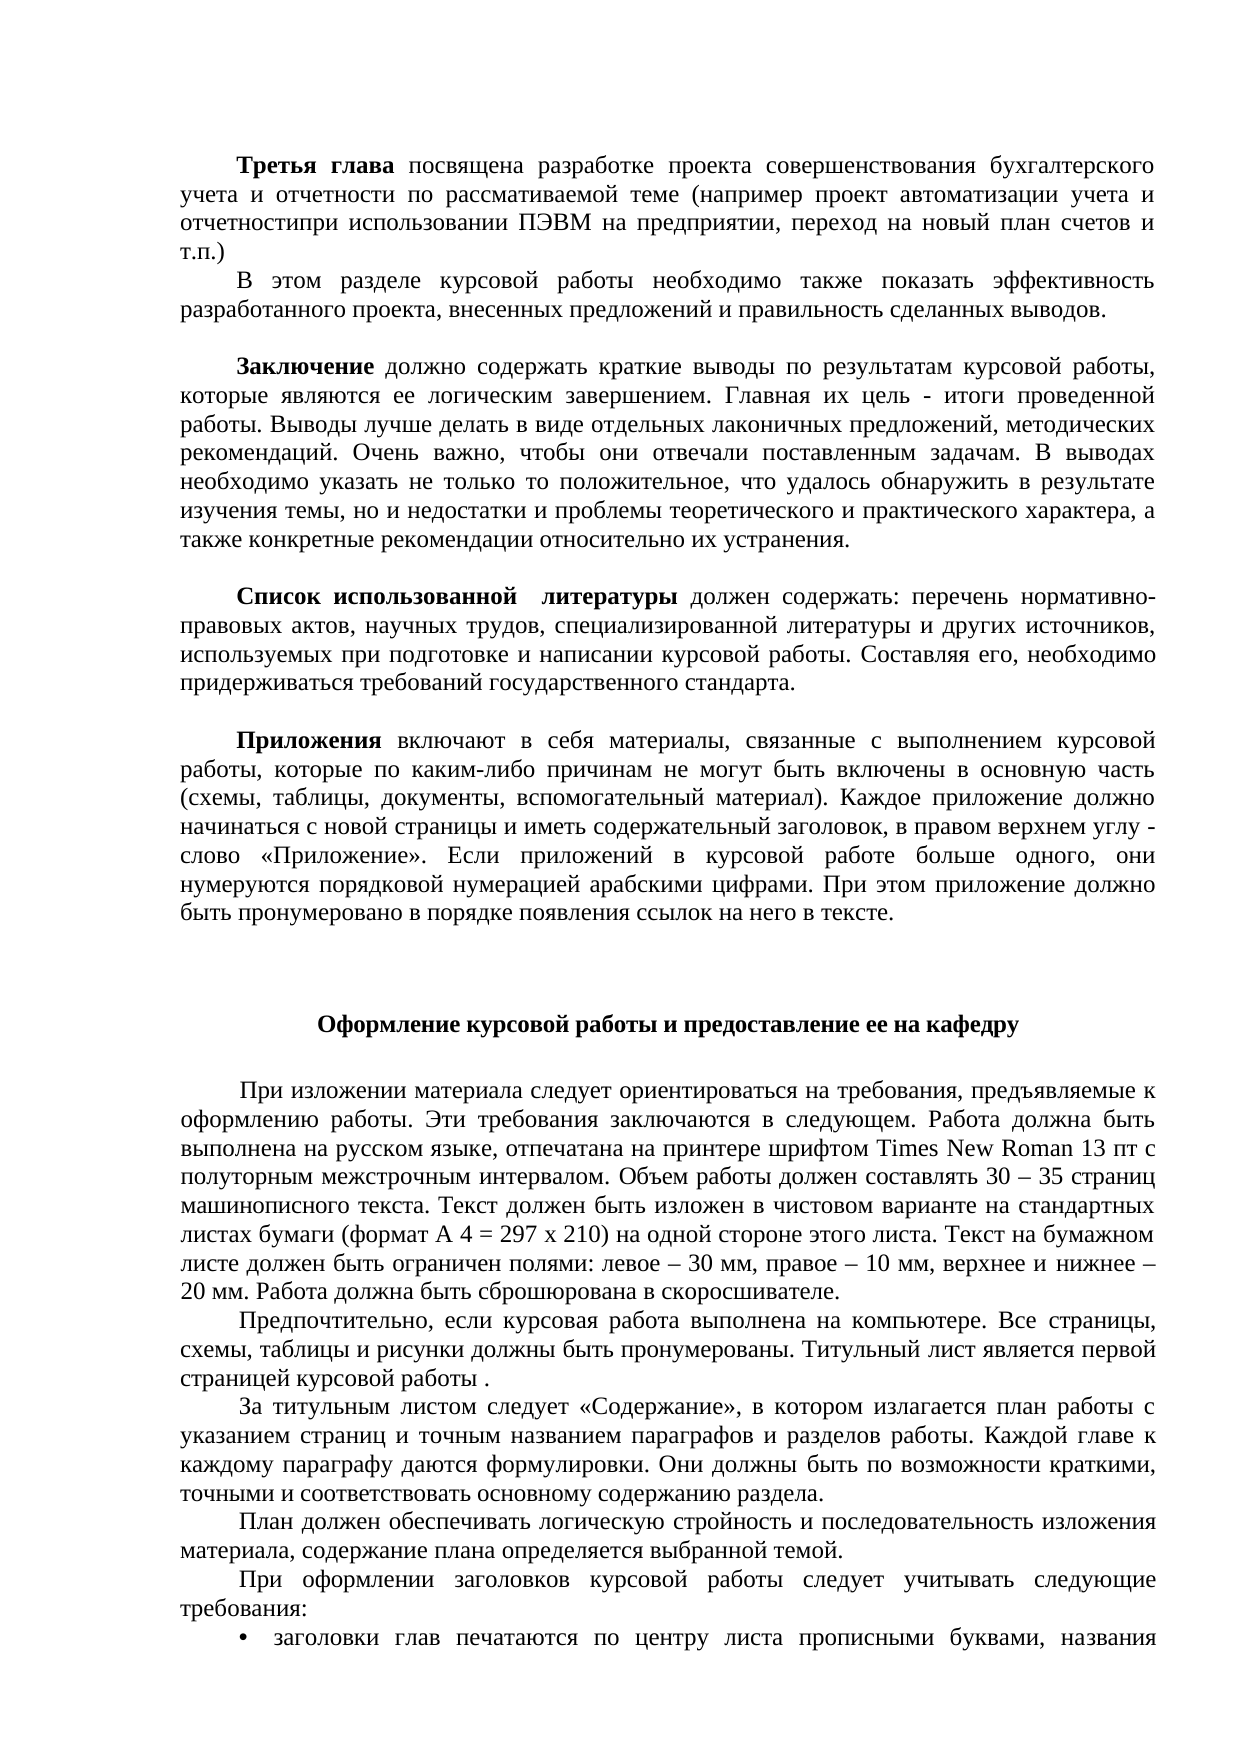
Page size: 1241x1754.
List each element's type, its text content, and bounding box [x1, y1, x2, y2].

text В этом разделе курсовой работы необходимо также показать эффективность разработанного проекта, внесенных предложений и правильность сделанных выводов. [180, 265, 1155, 322]
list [180, 1621, 1156, 1650]
text Заключение должно содержать краткие выводы по результатам курсовой работы, которые являются ее логическим завершением. Главная их цель - итоги проведенной работы. Выводы лучше делать в виде отдельных лаконичных предложений, методических рекомендаций. Очень важно, чтобы они отвечали поставленным задачам. В выводах необходимо указать не только то положительное, что удалось обнаружить в результате изучения темы, но и недостатки и проблемы теоретического и практического характера, а также конкретные рекомендации относительно их устранения. [180, 351, 1156, 552]
text За титульным листом следует «Содержание», в котором излагается план работы с указанием страниц и точным названием параграфов и разделов работы. Каждой главе к каждому параграфу даются формулировки. Они должны быть по возможности краткими, точными и соответствовать основному содержанию раздела. [180, 1391, 1156, 1506]
text Предпочтительно, если курсовая работа выполнена на компьютере. Все страницы, схемы, таблицы и рисунки должны быть пронумерованы. Титульный лист является первой страницей курсовой работы . [180, 1305, 1156, 1391]
text При изложении материала следует ориентироваться на требования, предъявляемые к оформлению работы. Эти требования заключаются в следующем. Работа должна быть выполнена на русском языке, отпечатана на принтере шрифтом Times New Roman 13 пт с полуторным межстрочным интервалом. Объем работы должен составлять 30 – 35 страниц машинописного текста. Текст должен быть изложен в чистовом варианте на стандартных листах бумаги (формат А 4 = 297 х 210) на одной стороне этого листа. Текст на бумажном листе должен быть ограничен полями: левое – , правое – , верхнее и нижнее – . Работа должна быть сброшюрована в скоросшивателе. [180, 1075, 1156, 1305]
text Третья глава посвящена разработке проекта совершенствования бухгалтерского учета и отчетности по рассмативаемой теме (например проект автоматизации учета и отчетностипри использовании ПЭВМ на предприятии, переход на новый план счетов и т.п.) [180, 150, 1155, 265]
text Список использованной литературы должен содержать: перечень нормативно-правовых актов, научных трудов, специализированной литературы и других источников, используемых при подготовке и написании курсовой работы. Составляя его, необходимо придерживаться требований государственного стандарта. [180, 581, 1156, 696]
text Приложения включают в себя материалы, связанные с выполнением курсовой работы, которые по каким-либо причинам не могут быть включены в основную часть (схемы, таблицы, документы, вспомогательный материал). Каждое приложение должно начинаться с новой страницы и иметь содержательный заголовок, в правом верхнем углу - слово «Приложение». Если приложений в курсовой работе больше одного, они нумеруются порядковой нумерацией арабскими цифрами. При этом приложение должно быть пронумеровано в порядке появления ссылок на него в тексте. [180, 725, 1156, 926]
text План должен обеспечивать логическую стройность и последовательность изложения материала, содержание плана определяется выбранной темой. [180, 1506, 1156, 1564]
text При оформлении заголовков курсовой работы следует учитывать следующие требования: [180, 1564, 1156, 1621]
text Оформление курсовой работы и предоставление ее на кафедру [180, 1009, 1156, 1038]
